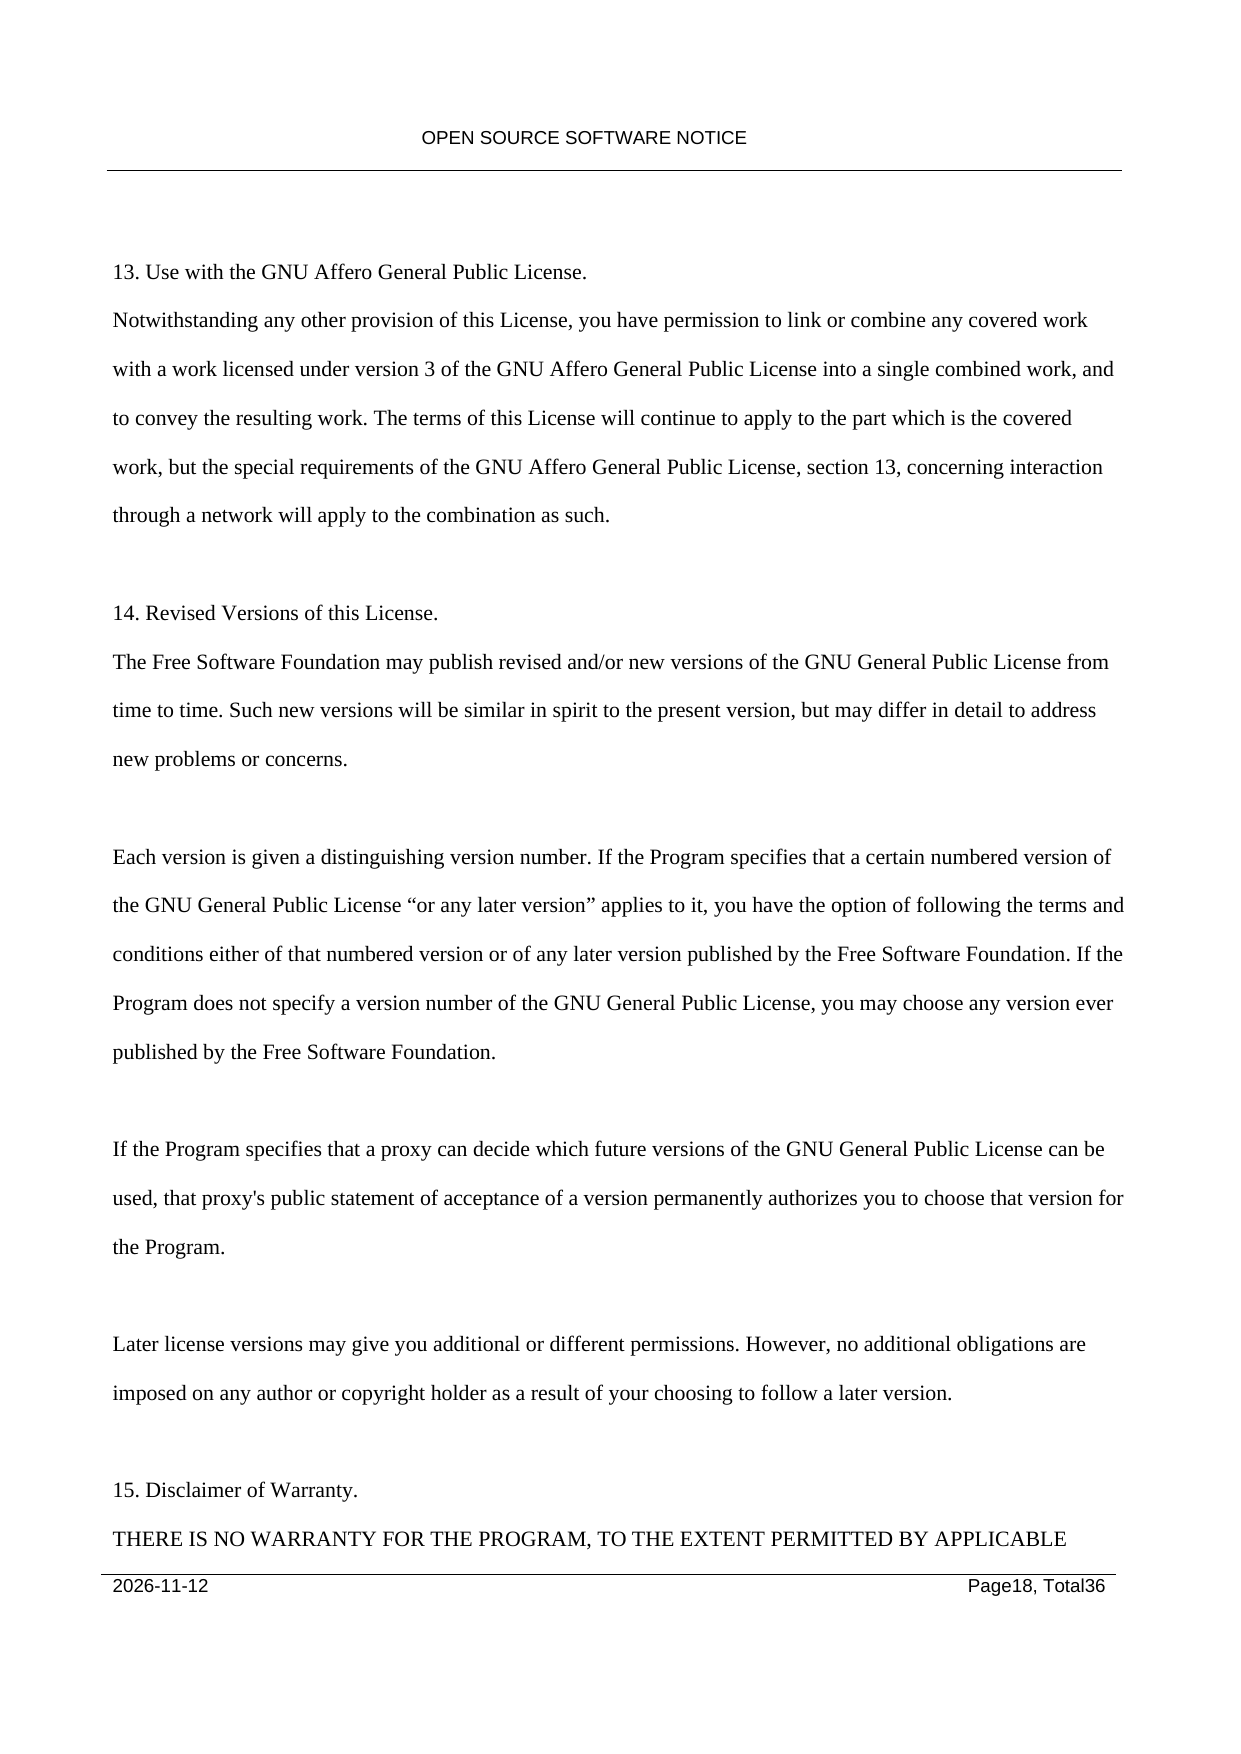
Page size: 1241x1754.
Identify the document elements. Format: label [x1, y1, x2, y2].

text [112, 206, 1128, 1555]
